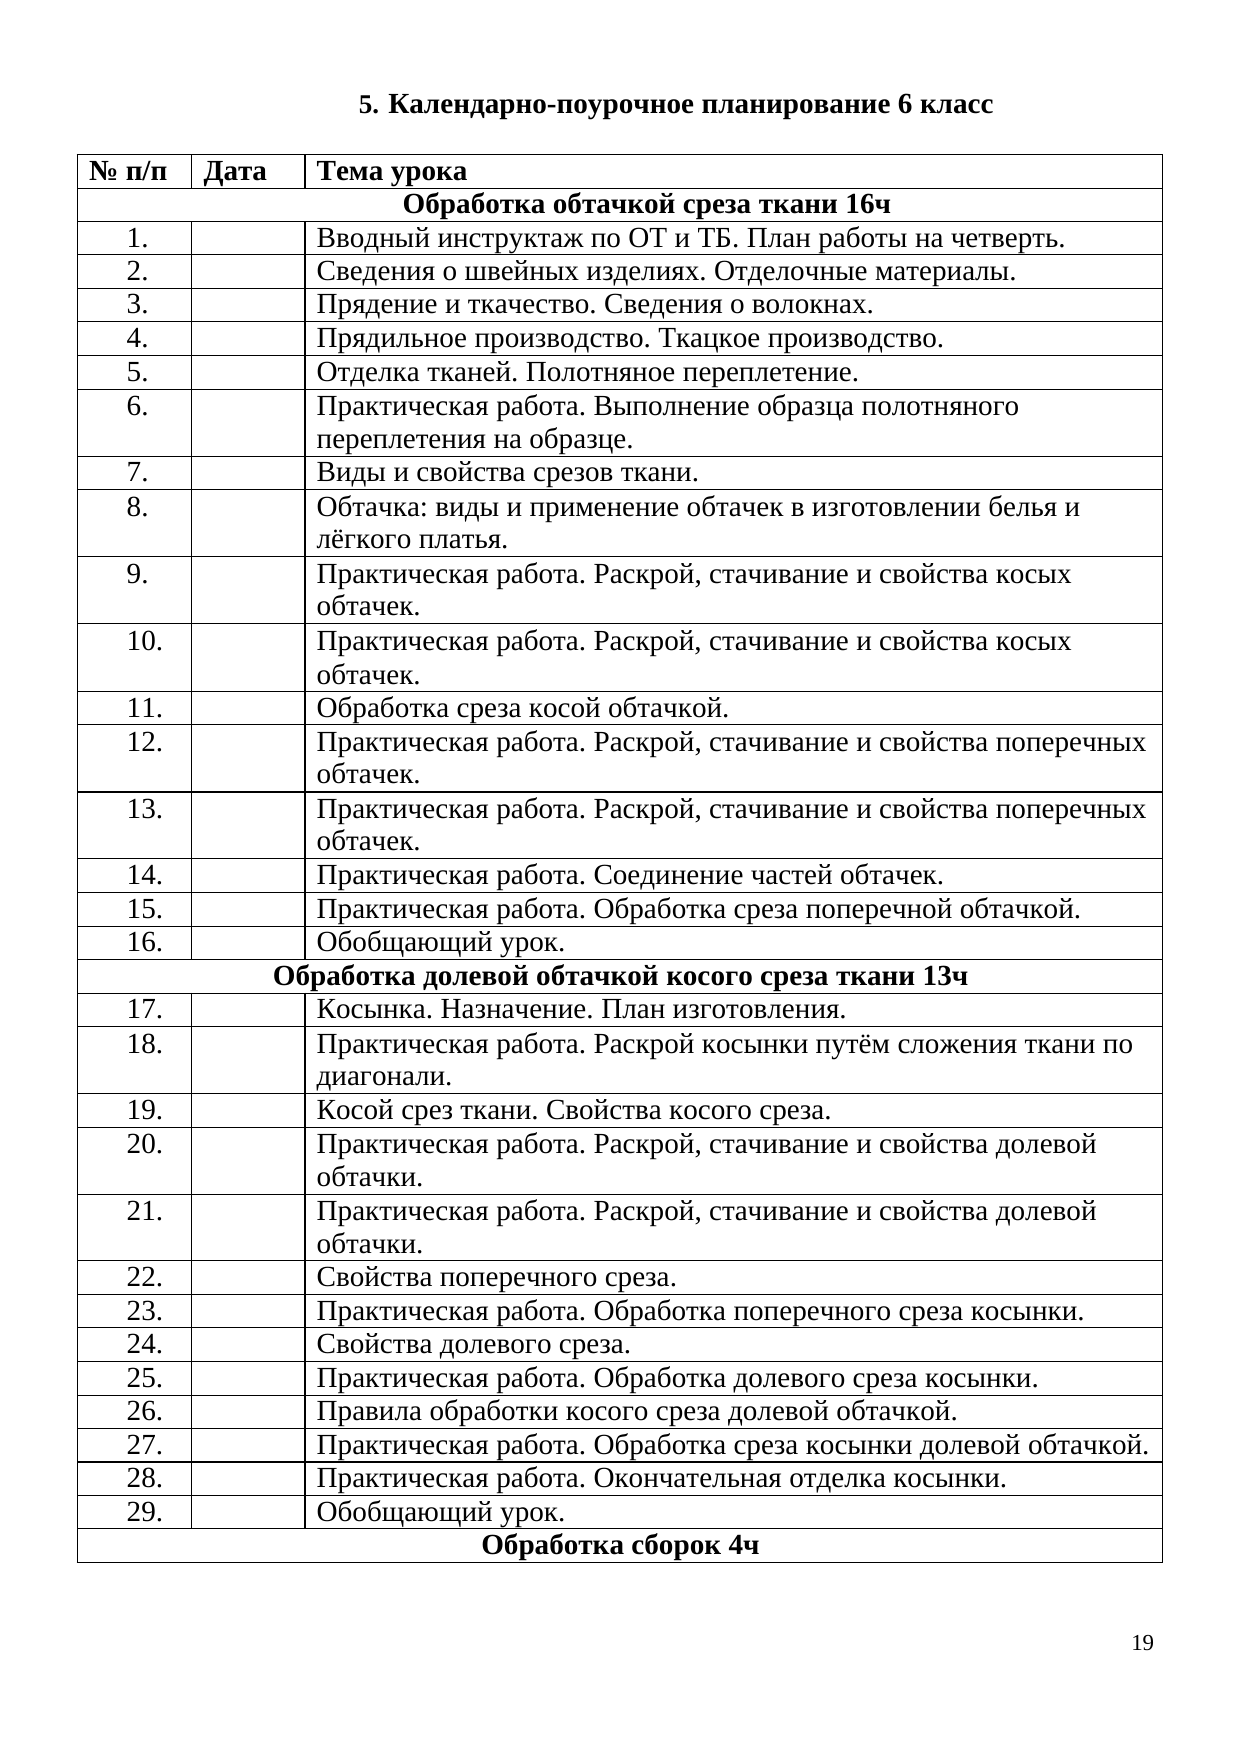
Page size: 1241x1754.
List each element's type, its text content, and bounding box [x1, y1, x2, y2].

table_cell [192, 1128, 304, 1193]
table_cell Обработка долевой обтачкой косого среза ткани 13ч [78, 960, 1162, 992]
table_cell Обработка обтачкой среза ткани 16ч [78, 189, 1162, 221]
table_cell [192, 859, 304, 892]
table_cell 16. [78, 927, 191, 959]
table_cell 7. [78, 457, 191, 489]
table_cell Практическая работа. Окончательная отделка косынки. [306, 1463, 1162, 1495]
table_cell 17. [78, 994, 191, 1026]
table_cell [192, 255, 304, 288]
table_cell 6. [78, 390, 191, 456]
table_cell [192, 322, 304, 355]
table_cell Практическая работа. Обработка среза косынки долевой обтачкой. [306, 1429, 1162, 1461]
table_cell 25. [78, 1362, 191, 1394]
table_cell Прядение и ткачество. Сведения о волокнах. [306, 289, 1162, 321]
table_cell 21. [78, 1195, 191, 1260]
table_cell Обобщающий урок. [306, 927, 1162, 959]
table_cell [192, 1261, 304, 1294]
table_cell Практическая работа. Обработка долевого среза косынки. [306, 1362, 1162, 1394]
table_header Дата [192, 155, 304, 187]
table_cell Косынка. Назначение. План изготовления. [306, 994, 1162, 1026]
table_cell 9. [78, 557, 191, 623]
table_cell 29. [78, 1496, 191, 1528]
table_cell [192, 1027, 304, 1093]
table_cell Обтачка: виды и применение обтачек в изготовлении белья и лёгкого платья. [306, 490, 1162, 556]
table_cell [192, 1295, 304, 1327]
table_cell [192, 222, 304, 254]
table_cell [192, 390, 304, 456]
table_cell Отделка тканей. Полотняное переплетение. [306, 356, 1162, 388]
table_cell [192, 1463, 304, 1495]
table_cell [192, 289, 304, 321]
table_cell Практическая работа. Обработка поперечного среза косынки. [306, 1295, 1162, 1327]
table_cell 2. [78, 255, 191, 288]
table_cell Практическая работа. Раскрой, стачивание и свойства долевой обтачки. [306, 1128, 1162, 1193]
table_cell Обработка сборок 4ч [78, 1529, 1162, 1562]
table_cell Обработка среза косой обтачкой. [306, 692, 1162, 724]
table_cell 15. [78, 893, 191, 926]
table_cell [192, 725, 304, 791]
table_cell [192, 893, 304, 926]
table_cell 14. [78, 859, 191, 892]
table_cell [192, 1396, 304, 1428]
table_cell 1. [78, 222, 191, 254]
table_cell [192, 457, 304, 489]
table_cell [192, 1496, 304, 1528]
table_cell 8. [78, 490, 191, 556]
table_cell Виды и свойства срезов ткани. [306, 457, 1162, 489]
table_cell 24. [78, 1328, 191, 1361]
table_cell Свойства поперечного среза. [306, 1261, 1162, 1294]
table_cell Практическая работа. Раскрой косынки путём сложения ткани по диагонали. [306, 1027, 1162, 1093]
table_cell 23. [78, 1295, 191, 1327]
table_cell Правила обработки косого среза долевой обтачкой. [306, 1396, 1162, 1428]
table_cell [192, 1362, 304, 1394]
table_cell [192, 692, 304, 724]
table_cell [192, 356, 304, 388]
table_cell Практическая работа. Раскрой, стачивание и свойства поперечных обтачек. [306, 793, 1162, 858]
table_cell Косой срез ткани. Свойства косого среза. [306, 1094, 1162, 1127]
table_cell 4. [78, 322, 191, 355]
table_cell [192, 490, 304, 556]
list Календарно-поурочное планирование 6 класс [358, 86, 1176, 120]
table_cell Обобщающий урок. [306, 1496, 1162, 1528]
table_cell Практическая работа. Соединение частей обтачек. [306, 859, 1162, 892]
table_cell 11. [78, 692, 191, 724]
table_cell [192, 624, 304, 691]
table_cell 5. [78, 356, 191, 388]
table_cell Прядильное производство. Ткацкое производство. [306, 322, 1162, 355]
table_cell [192, 994, 304, 1026]
table_cell Практическая работа. Выполнение образца полотняного переплетения на образце. [306, 390, 1162, 456]
table_cell [192, 1328, 304, 1361]
table_cell 22. [78, 1261, 191, 1294]
table_cell Практическая работа. Раскрой, стачивание и свойства долевой обтачки. [306, 1195, 1162, 1260]
table_cell Практическая работа. Раскрой, стачивание и свойства косых обтачек. [306, 624, 1162, 691]
table_cell 18. [78, 1027, 191, 1093]
table_cell 10. [78, 624, 191, 691]
table_header Тема урока [306, 155, 1162, 187]
table_cell [192, 1195, 304, 1260]
table_cell [192, 557, 304, 623]
table_cell 19. [78, 1094, 191, 1127]
table_cell Сведения о швейных изделиях. Отделочные материалы. [306, 255, 1162, 288]
table_cell [192, 927, 304, 959]
table_cell Свойства долевого среза. [306, 1328, 1162, 1361]
table_cell [192, 1429, 304, 1461]
table_cell 20. [78, 1128, 191, 1193]
table_cell [192, 1094, 304, 1127]
table_cell [192, 793, 304, 858]
table_cell 27. [78, 1429, 191, 1461]
table_cell Вводный инструктаж по ОТ и ТБ. План работы на четверть. [306, 222, 1162, 254]
table_cell 26. [78, 1396, 191, 1428]
table_cell Практическая работа. Раскрой, стачивание и свойства поперечных обтачек. [306, 725, 1162, 791]
table_cell Практическая работа. Обработка среза поперечной обтачкой. [306, 893, 1162, 926]
table_cell 3. [78, 289, 191, 321]
table_cell 28. [78, 1463, 191, 1495]
table_cell Практическая работа. Раскрой, стачивание и свойства косых обтачек. [306, 557, 1162, 623]
table_cell 13. [78, 793, 191, 858]
table_cell 12. [78, 725, 191, 791]
table_header № п/п [78, 155, 191, 187]
